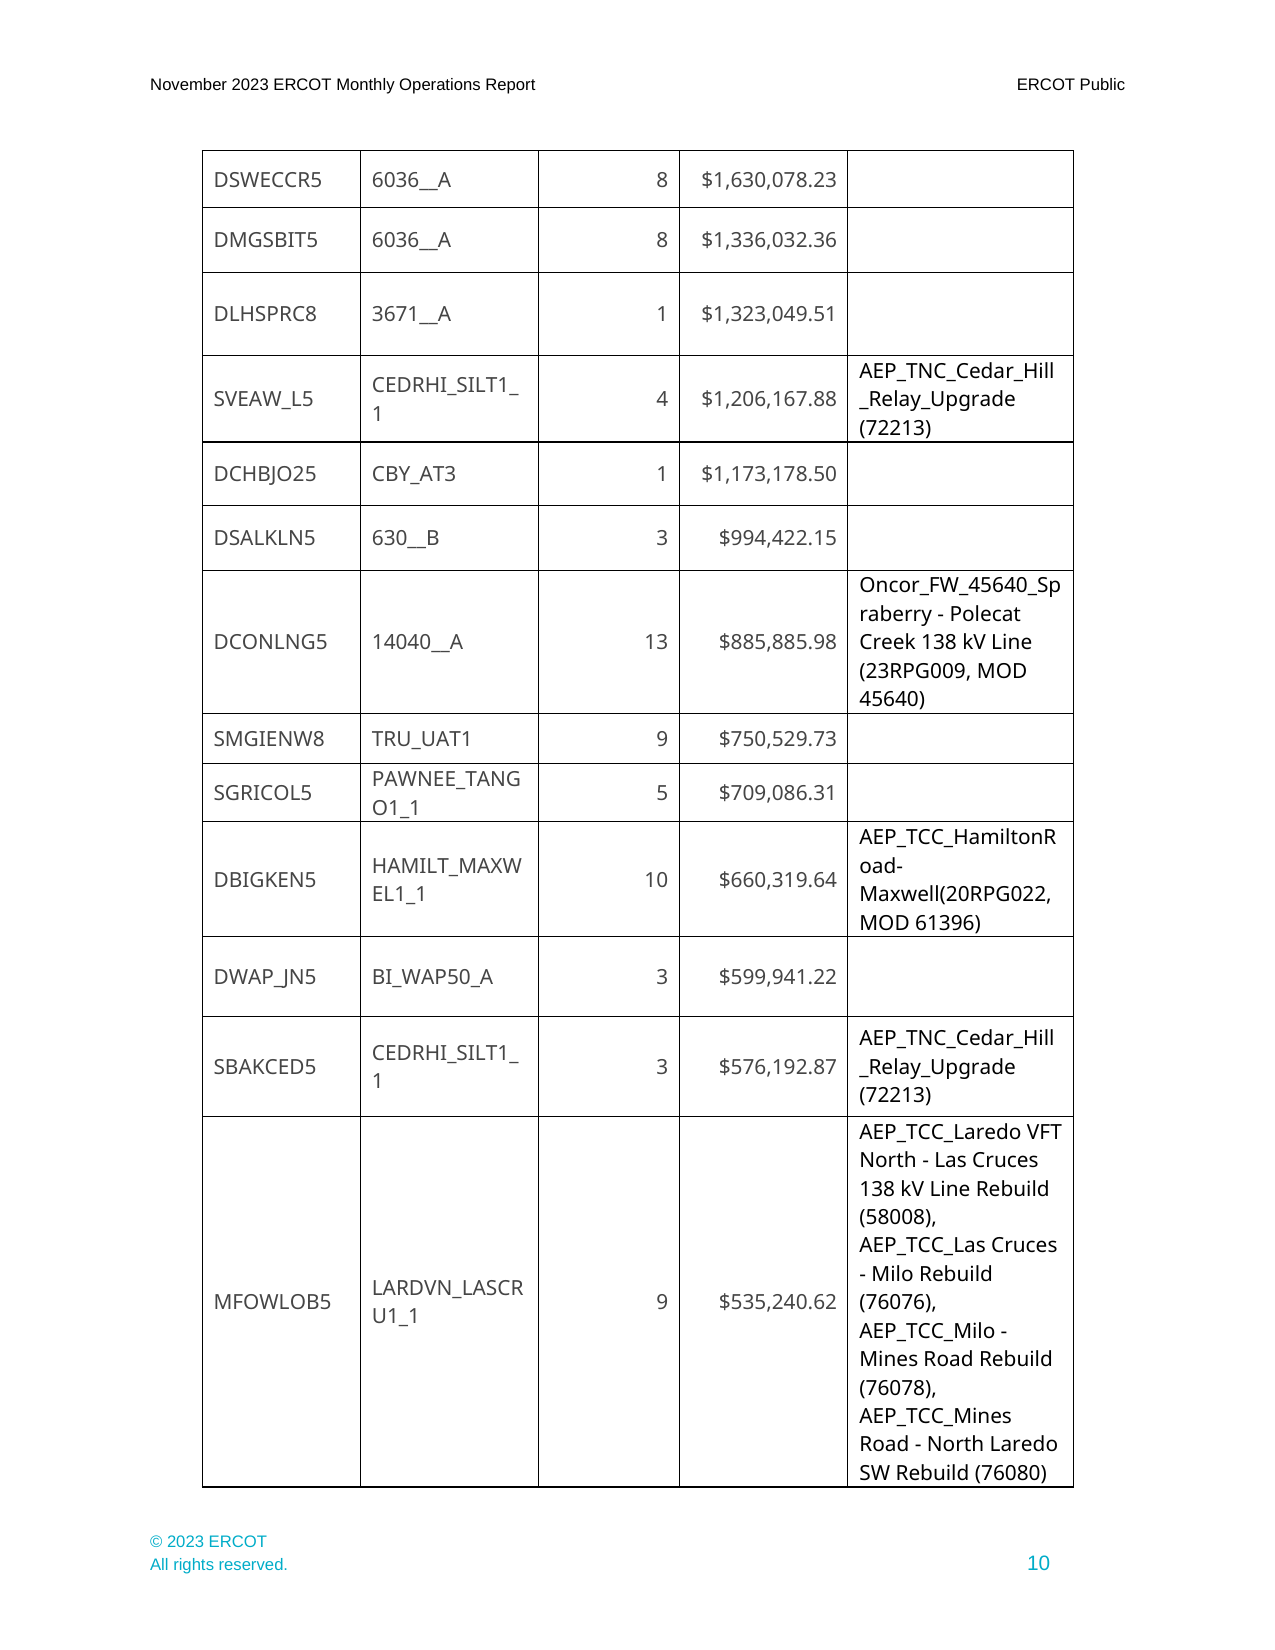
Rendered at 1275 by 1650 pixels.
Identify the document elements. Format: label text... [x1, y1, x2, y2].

table_cell CBY_AT3 [361, 443, 538, 505]
table_cell CEDRHI_SILT1_1 [361, 356, 538, 441]
table_cell DWAP_JN5 [203, 937, 360, 1016]
table_cell $660,319.64 [680, 822, 847, 936]
table_cell AEP_TCC_HamiltonRoad-Maxwell(20RPG022, MOD 61396) [848, 822, 1073, 936]
table_cell $1,173,178.50 [680, 443, 847, 505]
table_cell 630__B [361, 506, 538, 569]
table_cell 8 [539, 208, 679, 272]
table_cell 10 [539, 822, 679, 936]
table_cell [848, 151, 1073, 207]
table_cell DCONLNG5 [203, 571, 360, 713]
table_cell SVEAW_L5 [203, 356, 360, 441]
table_cell 8 [539, 151, 679, 207]
table_cell $1,323,049.51 [680, 273, 847, 355]
table_cell 3 [539, 937, 679, 1016]
table_cell DLHSPRC8 [203, 273, 360, 355]
table_cell [848, 937, 1073, 1016]
table_cell AEP_TNC_Cedar_Hill_Relay_Upgrade (72213) [848, 356, 1073, 441]
table_cell DSWECCR5 [203, 151, 360, 207]
table_cell [848, 208, 1073, 272]
table_cell 3671__A [361, 273, 538, 355]
table_cell HAMILT_MAXWEL1_1 [361, 822, 538, 936]
table_cell [848, 764, 1073, 821]
table_cell DBIGKEN5 [203, 822, 360, 936]
table_cell $750,529.73 [680, 714, 847, 763]
table_cell BI_WAP50_A [361, 937, 538, 1016]
table_cell DMGSBIT5 [203, 208, 360, 272]
table_cell 3 [539, 1017, 679, 1116]
table_cell PAWNEE_TANGO1_1 [361, 764, 538, 821]
table_cell $1,630,078.23 [680, 151, 847, 207]
table_cell $535,240.62 [680, 1117, 847, 1486]
table_cell [848, 443, 1073, 505]
table_cell Oncor_FW_45640_Spraberry - Polecat Creek 138 kV Line (23RPG009, MOD 45640) [848, 571, 1073, 713]
table_cell 6036__A [361, 151, 538, 207]
table_cell [848, 506, 1073, 569]
table_cell 6036__A [361, 208, 538, 272]
table_cell $599,941.22 [680, 937, 847, 1016]
table_cell DCHBJO25 [203, 443, 360, 505]
table_cell $1,336,032.36 [680, 208, 847, 272]
table_cell AEP_TNC_Cedar_Hill_Relay_Upgrade (72213) [848, 1017, 1073, 1116]
table_cell $1,206,167.88 [680, 356, 847, 441]
table_cell $994,422.15 [680, 506, 847, 569]
table_cell MFOWLOB5 [203, 1117, 360, 1486]
table_cell 3 [539, 506, 679, 569]
table_cell $885,885.98 [680, 571, 847, 713]
table_cell CEDRHI_SILT1_1 [361, 1017, 538, 1116]
table_cell 1 [539, 273, 679, 355]
table_cell $709,086.31 [680, 764, 847, 821]
table_cell SBAKCED5 [203, 1017, 360, 1116]
table_cell 4 [539, 356, 679, 441]
table_cell DSALKLN5 [203, 506, 360, 569]
table_cell LARDVN_LASCRU1_1 [361, 1117, 538, 1486]
table_cell 1 [539, 443, 679, 505]
table_cell 9 [539, 1117, 679, 1486]
table_cell SMGIENW8 [203, 714, 360, 763]
table_cell 9 [539, 714, 679, 763]
table_cell SGRICOL5 [203, 764, 360, 821]
table_cell 14040__A [361, 571, 538, 713]
table_cell TRU_UAT1 [361, 714, 538, 763]
table_cell $576,192.87 [680, 1017, 847, 1116]
table_cell 13 [539, 571, 679, 713]
table_cell [848, 273, 1073, 355]
table_cell AEP_TCC_Laredo VFT North - Las Cruces 138 kV Line Rebuild (58008), AEP_TCC_Las Cruces - Milo Rebuild (76076), AEP_TCC_Milo - Mines Road Rebuild (76078), AEP_TCC_Mines Road - North Laredo SW Rebuild (76080) [848, 1117, 1073, 1486]
table_cell [848, 714, 1073, 763]
table_cell 5 [539, 764, 679, 821]
